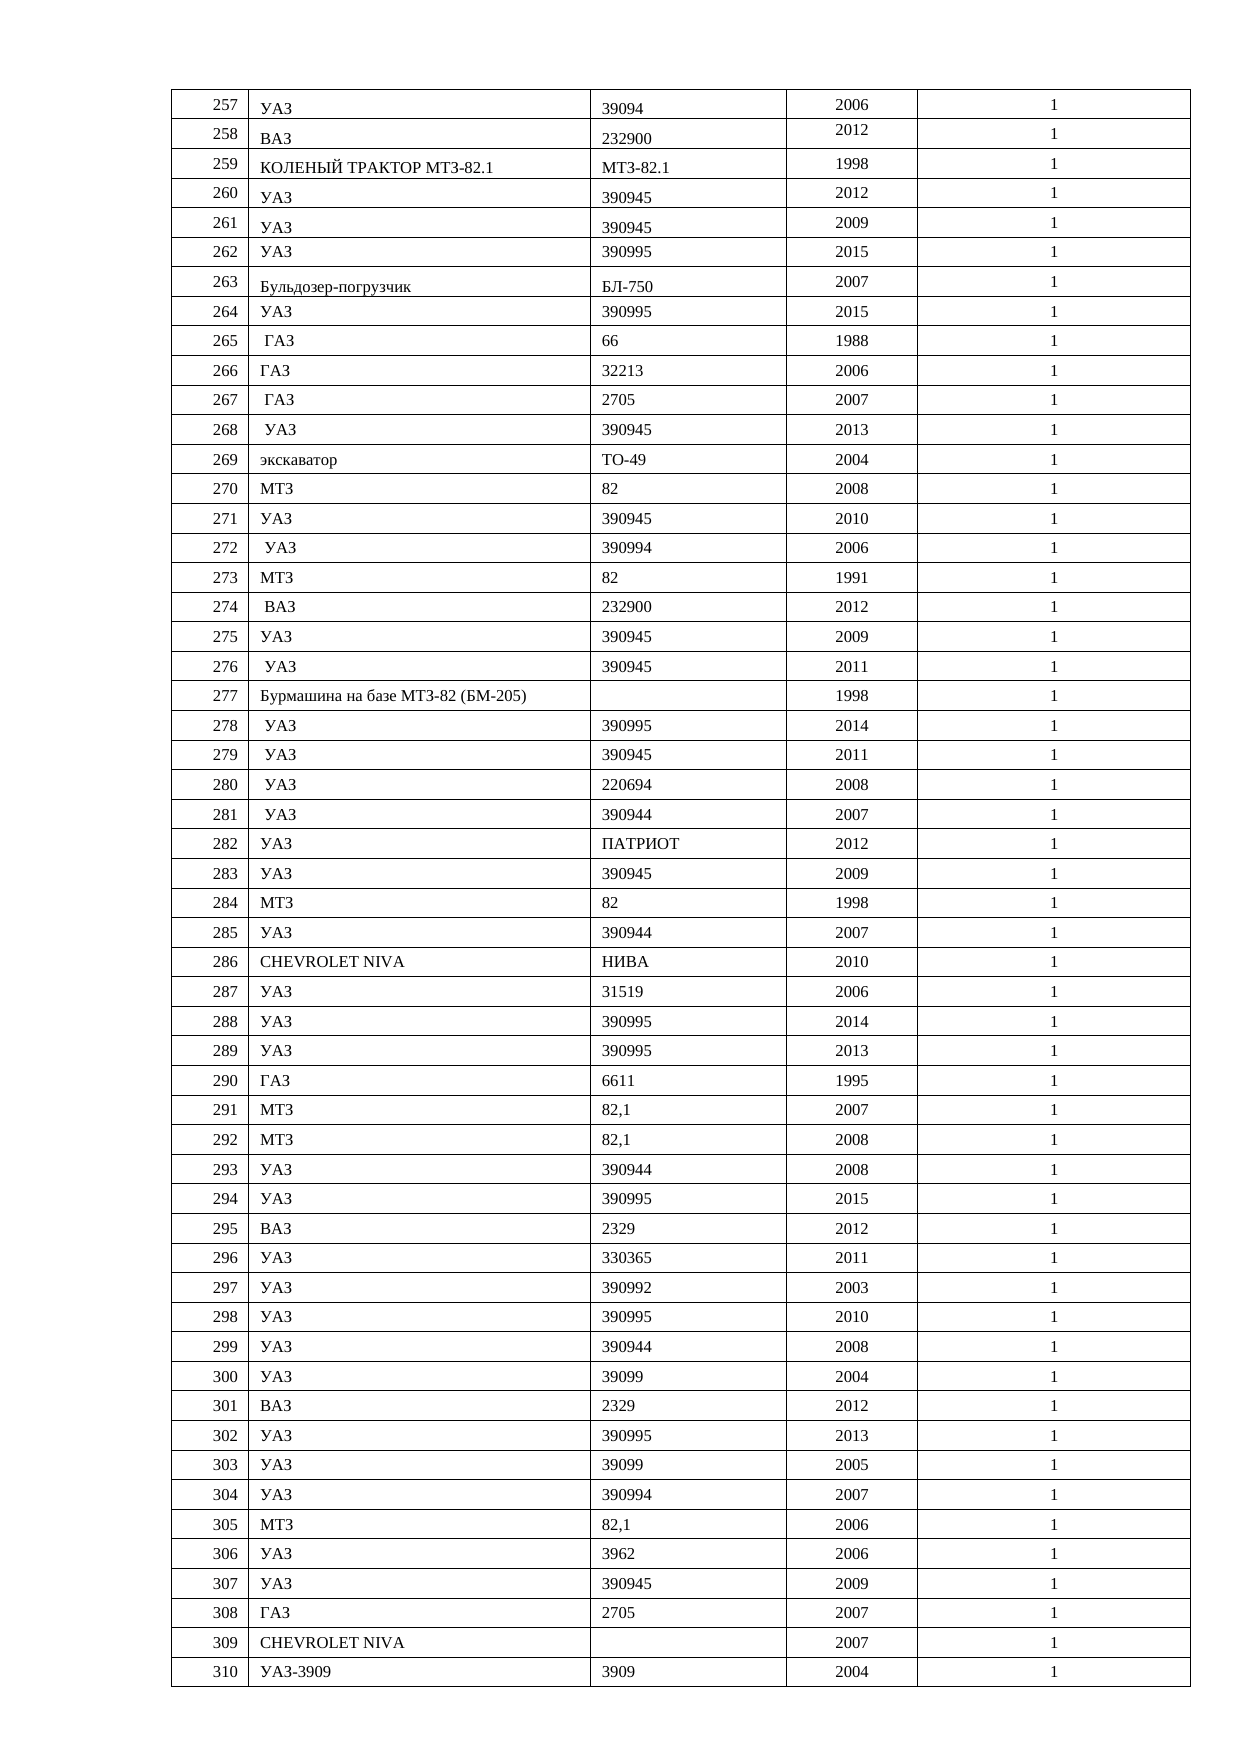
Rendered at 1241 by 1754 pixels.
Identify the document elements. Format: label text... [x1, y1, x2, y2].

table_cell 284 [172, 889, 248, 917]
table_cell 277 [172, 681, 248, 710]
table_cell 390945 [591, 1569, 786, 1597]
table_cell 2329 [591, 1214, 786, 1242]
table_cell 281 [172, 800, 248, 828]
table_cell 267 [172, 386, 248, 414]
table_cell 288 [172, 1007, 248, 1035]
table_cell 2011 [787, 741, 917, 769]
table_cell УАЗ [249, 1451, 590, 1479]
table_cell 2006 [787, 90, 917, 118]
table_cell 305 [172, 1510, 248, 1538]
table_cell УАЗ [249, 622, 590, 651]
table_cell 1 [918, 1303, 1190, 1331]
table_cell 82,1 [591, 1510, 786, 1538]
table_cell 3909 [591, 1658, 786, 1686]
table_cell 1 [918, 622, 1190, 651]
table_cell 2008 [787, 474, 917, 503]
table_cell 1 [918, 474, 1190, 503]
table_cell 1 [918, 326, 1190, 355]
table_cell 1 [918, 1332, 1190, 1361]
table_cell 1 [918, 681, 1190, 710]
table_cell [591, 1628, 786, 1657]
table_cell 1988 [787, 326, 917, 355]
table_cell 2015 [787, 238, 917, 266]
table_cell 290 [172, 1066, 248, 1094]
table_cell 390945 [591, 415, 786, 444]
table_cell УАЗ [249, 1480, 590, 1509]
table_cell 1 [918, 563, 1190, 592]
table_cell 298 [172, 1303, 248, 1331]
table_cell 39099 [591, 1451, 786, 1479]
table_cell 304 [172, 1480, 248, 1509]
table_cell УАЗ-3909 [249, 1658, 590, 1686]
table_cell УАЗ [249, 1303, 590, 1331]
table_cell МТЗ-82.1 [591, 149, 786, 177]
table_cell 2010 [787, 1303, 917, 1331]
table_cell УАЗ [249, 1421, 590, 1449]
table_cell экскаватор [249, 445, 590, 473]
table_cell УАЗ [249, 1155, 590, 1183]
table_cell 2007 [787, 386, 917, 414]
table_cell УАЗ [249, 1244, 590, 1272]
table_cell 2007 [787, 267, 917, 296]
table_cell МТЗ [249, 474, 590, 503]
table_cell 259 [172, 149, 248, 177]
table_cell 1 [918, 356, 1190, 384]
table_cell 390995 [591, 711, 786, 739]
table_cell 269 [172, 445, 248, 473]
table_cell 1 [918, 1066, 1190, 1094]
table_cell 1 [918, 1036, 1190, 1065]
table_cell 1 [918, 1421, 1190, 1449]
table_cell 292 [172, 1125, 248, 1154]
table_cell 301 [172, 1391, 248, 1420]
table_cell 1 [918, 415, 1190, 444]
table_cell 2013 [787, 1036, 917, 1065]
table_cell УАЗ [249, 800, 590, 828]
table_cell 1 [918, 1451, 1190, 1479]
table_cell 268 [172, 415, 248, 444]
table_cell 2012 [787, 179, 917, 207]
table_cell УАЗ [249, 179, 590, 207]
table_cell 1 [918, 1480, 1190, 1509]
table_cell 66 [591, 326, 786, 355]
table_cell 285 [172, 918, 248, 947]
table_cell УАЗ [249, 1539, 590, 1568]
table_cell 2006 [787, 356, 917, 384]
table_cell 390995 [591, 1421, 786, 1449]
table_cell 2012 [787, 1214, 917, 1242]
table_cell 2015 [787, 297, 917, 325]
table_cell 271 [172, 504, 248, 532]
table_cell 294 [172, 1184, 248, 1213]
table_cell 275 [172, 622, 248, 651]
table_cell 299 [172, 1332, 248, 1361]
table_cell УАЗ [249, 918, 590, 947]
table_cell УАЗ [249, 297, 590, 325]
table_cell МТЗ [249, 1096, 590, 1124]
table_cell 300 [172, 1362, 248, 1390]
table_cell 1991 [787, 563, 917, 592]
table_cell 307 [172, 1569, 248, 1597]
table_cell 1 [918, 652, 1190, 680]
table_cell 2007 [787, 1599, 917, 1627]
table_cell 276 [172, 652, 248, 680]
table_cell 2008 [787, 1155, 917, 1183]
table_cell 1 [918, 1599, 1190, 1627]
table_cell УАЗ [249, 415, 590, 444]
table_cell 2004 [787, 1658, 917, 1686]
table_cell 289 [172, 1036, 248, 1065]
table_cell 270 [172, 474, 248, 503]
table_cell 2009 [787, 1569, 917, 1597]
table_cell 2006 [787, 1510, 917, 1538]
table_cell ВАЗ [249, 1214, 590, 1242]
table_cell УАЗ [249, 1273, 590, 1302]
table_cell 390945 [591, 859, 786, 887]
table_cell 390995 [591, 1036, 786, 1065]
table_cell 266 [172, 356, 248, 384]
table_cell МТЗ [249, 563, 590, 592]
table_cell 1 [918, 1569, 1190, 1597]
table_cell 280 [172, 770, 248, 799]
table_cell 232900 [591, 593, 786, 621]
table_cell 1998 [787, 681, 917, 710]
table_cell УАЗ [249, 652, 590, 680]
table_cell УАЗ [249, 1036, 590, 1065]
table_cell 1 [918, 90, 1190, 118]
table_cell 1 [918, 1244, 1190, 1272]
table_cell ГАЗ [249, 386, 590, 414]
table_cell 262 [172, 238, 248, 266]
table_cell 2006 [787, 1539, 917, 1568]
table_cell 1 [918, 1125, 1190, 1154]
table_cell 390944 [591, 918, 786, 947]
table_cell 2008 [787, 1125, 917, 1154]
table_cell 82,1 [591, 1125, 786, 1154]
table_cell 1 [918, 119, 1190, 148]
table_cell 2705 [591, 386, 786, 414]
table_cell УАЗ [249, 504, 590, 532]
table_cell УАЗ [249, 238, 590, 266]
table_cell 1 [918, 238, 1190, 266]
table_cell 286 [172, 948, 248, 976]
table_cell 310 [172, 1658, 248, 1686]
table_cell 2014 [787, 711, 917, 739]
table_cell 1 [918, 504, 1190, 532]
table_cell 390995 [591, 238, 786, 266]
table_cell 1 [918, 770, 1190, 799]
table_cell 330365 [591, 1244, 786, 1272]
table_cell УАЗ [249, 741, 590, 769]
table_cell 1 [918, 179, 1190, 207]
table_cell ПАТРИОТ [591, 829, 786, 858]
table_cell 291 [172, 1096, 248, 1124]
table_cell 2007 [787, 1096, 917, 1124]
table_cell 82 [591, 474, 786, 503]
table_cell CHEVROLET NIVA [249, 948, 590, 976]
table_cell 272 [172, 534, 248, 562]
table_cell 3962 [591, 1539, 786, 1568]
table_cell 6611 [591, 1066, 786, 1094]
table_cell 2012 [787, 1391, 917, 1420]
table_cell CHEVROLET NIVA [249, 1628, 590, 1657]
table_cell 1 [918, 445, 1190, 473]
table_cell 1 [918, 1155, 1190, 1183]
table_cell 82 [591, 889, 786, 917]
table_cell 2012 [787, 593, 917, 621]
table_cell 2007 [787, 800, 917, 828]
table_cell 390945 [591, 208, 786, 237]
table_cell 39094 [591, 90, 786, 118]
table_cell ТО-49 [591, 445, 786, 473]
table_cell 2003 [787, 1273, 917, 1302]
table_cell УАЗ [249, 1569, 590, 1597]
table_cell 2009 [787, 859, 917, 887]
table_cell 302 [172, 1421, 248, 1449]
table_cell 2014 [787, 1007, 917, 1035]
table_cell [591, 681, 786, 710]
table_cell 1 [918, 1214, 1190, 1242]
table_cell 390944 [591, 800, 786, 828]
table_cell 2329 [591, 1391, 786, 1420]
table_cell 390945 [591, 504, 786, 532]
table_cell ГАЗ [249, 356, 590, 384]
table_cell МТЗ [249, 1510, 590, 1538]
table_cell УАЗ [249, 1332, 590, 1361]
table_cell 1 [918, 1658, 1190, 1686]
table_cell 273 [172, 563, 248, 592]
table_cell 2015 [787, 1184, 917, 1213]
table_cell 274 [172, 593, 248, 621]
table_cell 1 [918, 977, 1190, 1006]
table_cell ВАЗ [249, 119, 590, 148]
table_cell 283 [172, 859, 248, 887]
table_cell ГАЗ [249, 1599, 590, 1627]
table_cell Бульдозер-погрузчик [249, 267, 590, 296]
table_cell 2011 [787, 652, 917, 680]
table_cell 296 [172, 1244, 248, 1272]
table_cell 309 [172, 1628, 248, 1657]
table_cell 1 [918, 1539, 1190, 1568]
table_cell 260 [172, 179, 248, 207]
table_cell 220694 [591, 770, 786, 799]
table_cell УАЗ [249, 977, 590, 1006]
table_cell 2004 [787, 445, 917, 473]
table_cell 2012 [787, 829, 917, 858]
table_cell 1 [918, 1096, 1190, 1124]
table_cell 2008 [787, 770, 917, 799]
table_cell 1 [918, 1007, 1190, 1035]
table_cell 1998 [787, 149, 917, 177]
table_cell 2004 [787, 1362, 917, 1390]
table_cell 2008 [787, 1332, 917, 1361]
table_cell 2006 [787, 534, 917, 562]
table_cell 2009 [787, 622, 917, 651]
table_cell 2007 [787, 1480, 917, 1509]
table_cell УАЗ [249, 1184, 590, 1213]
table_cell 2007 [787, 918, 917, 947]
table_cell УАЗ [249, 208, 590, 237]
table_cell 303 [172, 1451, 248, 1479]
table_cell УАЗ [249, 711, 590, 739]
table_cell 265 [172, 326, 248, 355]
table_cell 1 [918, 386, 1190, 414]
table_cell 297 [172, 1273, 248, 1302]
table_cell 287 [172, 977, 248, 1006]
table_cell 1 [918, 889, 1190, 917]
table_cell 390994 [591, 534, 786, 562]
table_cell 32213 [591, 356, 786, 384]
table_cell 306 [172, 1539, 248, 1568]
table_cell УАЗ [249, 770, 590, 799]
table_cell УАЗ [249, 859, 590, 887]
table_cell МТЗ [249, 889, 590, 917]
table_cell 1 [918, 918, 1190, 947]
table_cell 282 [172, 829, 248, 858]
table_cell ВАЗ [249, 593, 590, 621]
table_cell 264 [172, 297, 248, 325]
table_cell 390992 [591, 1273, 786, 1302]
table_cell 1 [918, 297, 1190, 325]
table_cell УАЗ [249, 1362, 590, 1390]
table_cell 1 [918, 859, 1190, 887]
table_cell 390995 [591, 1007, 786, 1035]
table_cell 2006 [787, 977, 917, 1006]
table_cell ГАЗ [249, 326, 590, 355]
table_cell МТЗ [249, 1125, 590, 1154]
table_cell 232900 [591, 119, 786, 148]
table_cell 2010 [787, 504, 917, 532]
table_cell 308 [172, 1599, 248, 1627]
table_cell 1 [918, 534, 1190, 562]
table_cell 293 [172, 1155, 248, 1183]
table_cell 2007 [787, 1628, 917, 1657]
table_cell 1 [918, 800, 1190, 828]
table_cell 2005 [787, 1451, 917, 1479]
table_cell 31519 [591, 977, 786, 1006]
table_cell 82,1 [591, 1096, 786, 1124]
table_cell 1 [918, 1184, 1190, 1213]
table_cell 1 [918, 1628, 1190, 1657]
table_cell 1 [918, 267, 1190, 296]
table_cell 390995 [591, 1303, 786, 1331]
table_cell КОЛЕНЫЙ ТРАКТОР МТЗ-82.1 [249, 149, 590, 177]
table_cell 261 [172, 208, 248, 237]
table_cell 257 [172, 90, 248, 118]
table_cell 82 [591, 563, 786, 592]
table_cell 2705 [591, 1599, 786, 1627]
table_cell 390944 [591, 1155, 786, 1183]
table_cell 390945 [591, 622, 786, 651]
table_cell 390945 [591, 741, 786, 769]
table_cell 390944 [591, 1332, 786, 1361]
table_cell 1 [918, 208, 1190, 237]
table_cell 1 [918, 829, 1190, 858]
table_cell 2013 [787, 1421, 917, 1449]
table_cell 2009 [787, 208, 917, 237]
table_cell УАЗ [249, 90, 590, 118]
table_cell 2013 [787, 415, 917, 444]
table_cell 1 [918, 1273, 1190, 1302]
table_cell УАЗ [249, 829, 590, 858]
table_cell УАЗ [249, 1007, 590, 1035]
table_cell 1 [918, 1391, 1190, 1420]
table_cell 39099 [591, 1362, 786, 1390]
table_cell 390945 [591, 652, 786, 680]
table_cell 1 [918, 1510, 1190, 1538]
table_cell Бурмашина на базе МТЗ-82 (БМ-205) [249, 681, 590, 710]
table_cell 263 [172, 267, 248, 296]
table_cell 1 [918, 711, 1190, 739]
table_cell БЛ-750 [591, 267, 786, 296]
table_cell 1995 [787, 1066, 917, 1094]
table_cell 2011 [787, 1244, 917, 1272]
table_cell 1 [918, 1362, 1190, 1390]
table_cell 1 [918, 741, 1190, 769]
table_cell 1998 [787, 889, 917, 917]
table_cell 278 [172, 711, 248, 739]
table_cell 1 [918, 593, 1190, 621]
table_cell 1 [918, 149, 1190, 177]
table_cell 279 [172, 741, 248, 769]
table_cell 2012 [787, 119, 917, 148]
table_cell 390945 [591, 179, 786, 207]
table_cell 390995 [591, 297, 786, 325]
table_cell 1 [918, 948, 1190, 976]
table_cell ВАЗ [249, 1391, 590, 1420]
table_cell 295 [172, 1214, 248, 1242]
table_cell 258 [172, 119, 248, 148]
table_cell 2010 [787, 948, 917, 976]
table_cell НИВА [591, 948, 786, 976]
table_cell 390994 [591, 1480, 786, 1509]
table_cell ГАЗ [249, 1066, 590, 1094]
table_cell 390995 [591, 1184, 786, 1213]
table_cell УАЗ [249, 534, 590, 562]
